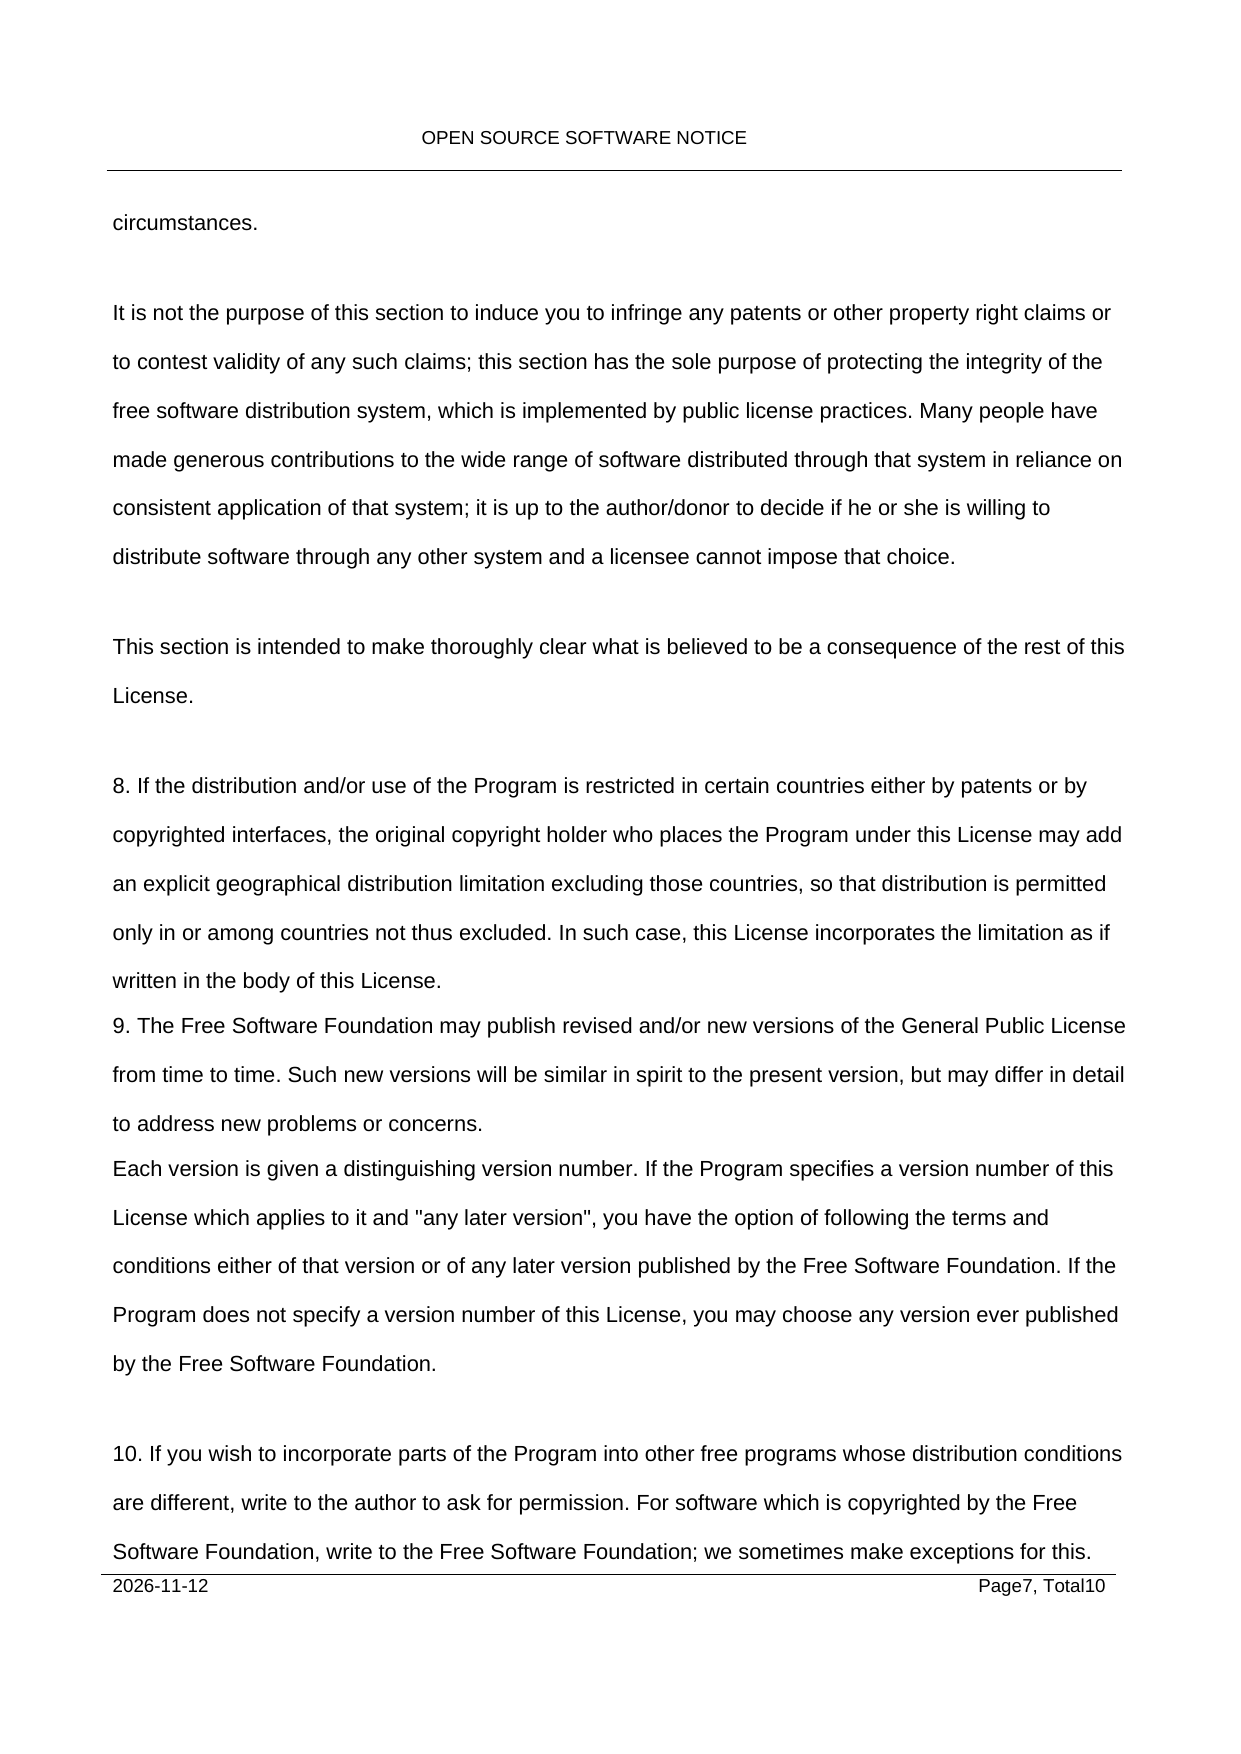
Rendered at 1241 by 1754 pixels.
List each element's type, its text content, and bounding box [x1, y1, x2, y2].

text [112, 1437, 1128, 1567]
text Each version is given a distinguishing version number. If the Program specifies a version number of this License which applies to it and "any later version", you have the option of following the terms and conditions either of that version or of any later version published by the Free Software Foundation. If the Program does not specify a version number of this License, you may choose any version ever published by the Free Software Foundation. [112, 1152, 1128, 1380]
text This section is intended to make thoroughly clear what is believed to be a consequence of the rest of this License. [112, 631, 1128, 712]
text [112, 206, 1128, 239]
text It is not the purpose of this section to induce you to infringe any patents or other property right claims or to contest validity of any such claims; this section has the sole purpose of protecting the integrity of the free software distribution system, which is implemented by public license practices. Many people have made generous contributions to the wide range of software distributed through that system in reliance on consistent application of that system; it is up to the author/donor to decide if he or she is willing to distribute software through any other system and a licensee cannot impose that choice. [112, 297, 1128, 573]
text 8. If the distribution and/or use of the Program is restricted in certain countries either by patents or by copyrighted interfaces, the original copyright holder who places the Program under this License may add an explicit geographical distribution limitation excluding those countries, so that distribution is permitted only in or among countries not thus excluded. In such case, this License incorporates the limitation as if written in the body of this License. [112, 769, 1128, 997]
text 9. The Free Software Foundation may publish revised and/or new versions of the General Public License from time to time. Such new versions will be similar in spirit to the present version, but may differ in detail to address new problems or concerns. [112, 1009, 1128, 1139]
